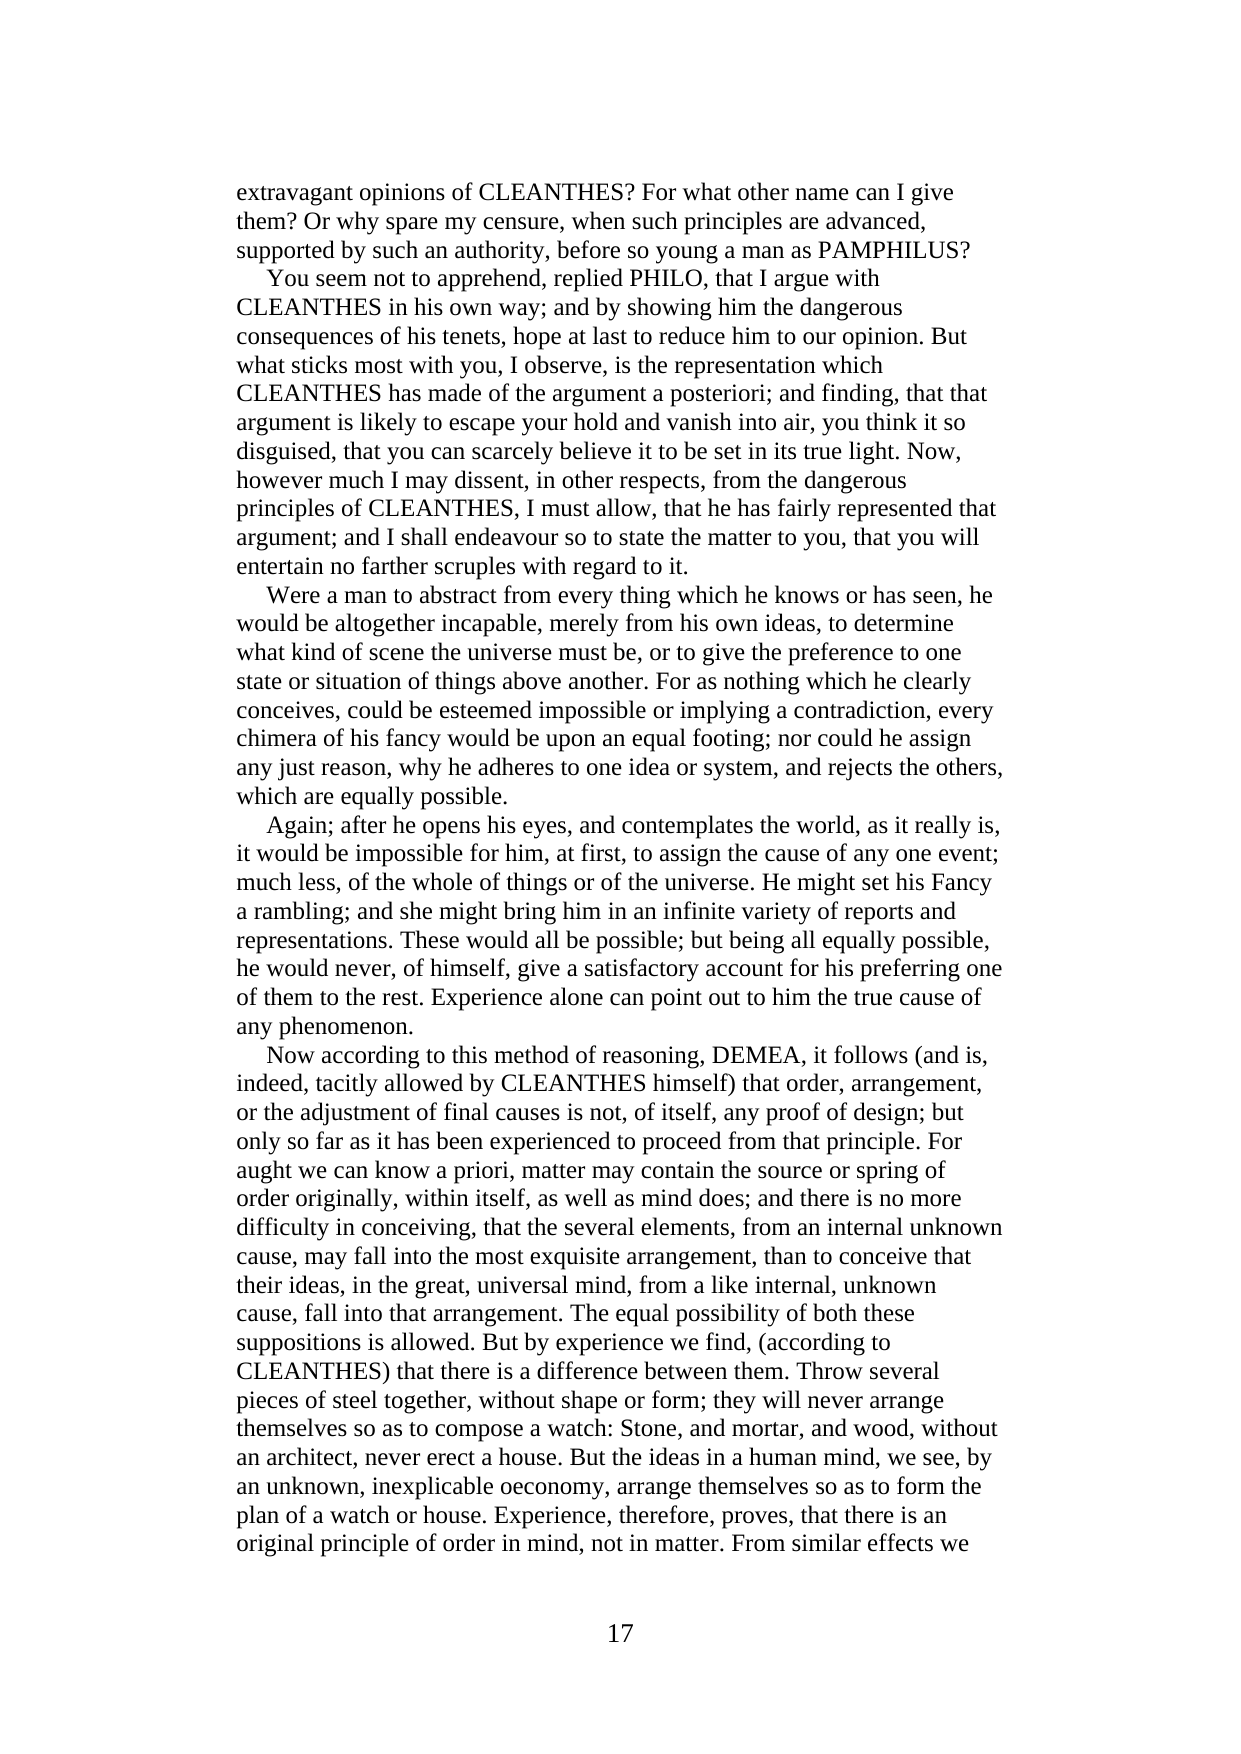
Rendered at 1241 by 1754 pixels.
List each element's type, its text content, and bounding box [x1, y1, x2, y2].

text You seem not to apprehend, replied PHILO, that I argue with CLEANTHES in his own way; and by showing him the dangerous consequences of his tenets, hope at last to reduce him to our opinion. But what sticks most with you, I observe, is the representation which CLEANTHES has made of the argument a posteriori; and finding, that that argument is likely to escape your hold and vanish into air, you think it so disguised, that you can scarcely believe it to be set in its true light. Now, however much I may dissent, in other respects, from the dangerous principles of CLEANTHES, I must allow, that he has fairly represented that argument; and I shall endeavour so to state the matter to you, that you will entertain no farther scruples with regard to it. [236, 263, 1004, 580]
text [236, 177, 1004, 263]
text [236, 1040, 1004, 1557]
text Again; after he opens his eyes, and contemplates the world, as it really is, it would be impossible for him, at first, to assign the cause of any one event; much less, of the whole of things or of the universe. He might set his Fancy a rambling; and she might bring him in an infinite variety of reports and representations. These would all be possible; but being all equally possible, he would never, of himself, give a satisfactory account for his preferring one of them to the rest. Experience alone can point out to him the true cause of any phenomenon. [236, 810, 1004, 1040]
text Were a man to abstract from every thing which he knows or has seen, he would be altogether incapable, merely from his own ideas, to determine what kind of scene the universe must be, or to give the preference to one state or situation of things above another. For as nothing which he clearly conceives, could be esteemed impossible or implying a contradiction, every chimera of his fancy would be upon an equal footing; nor could he assign any just reason, why he adheres to one idea or system, and rejects the others, which are equally possible. [236, 580, 1004, 810]
